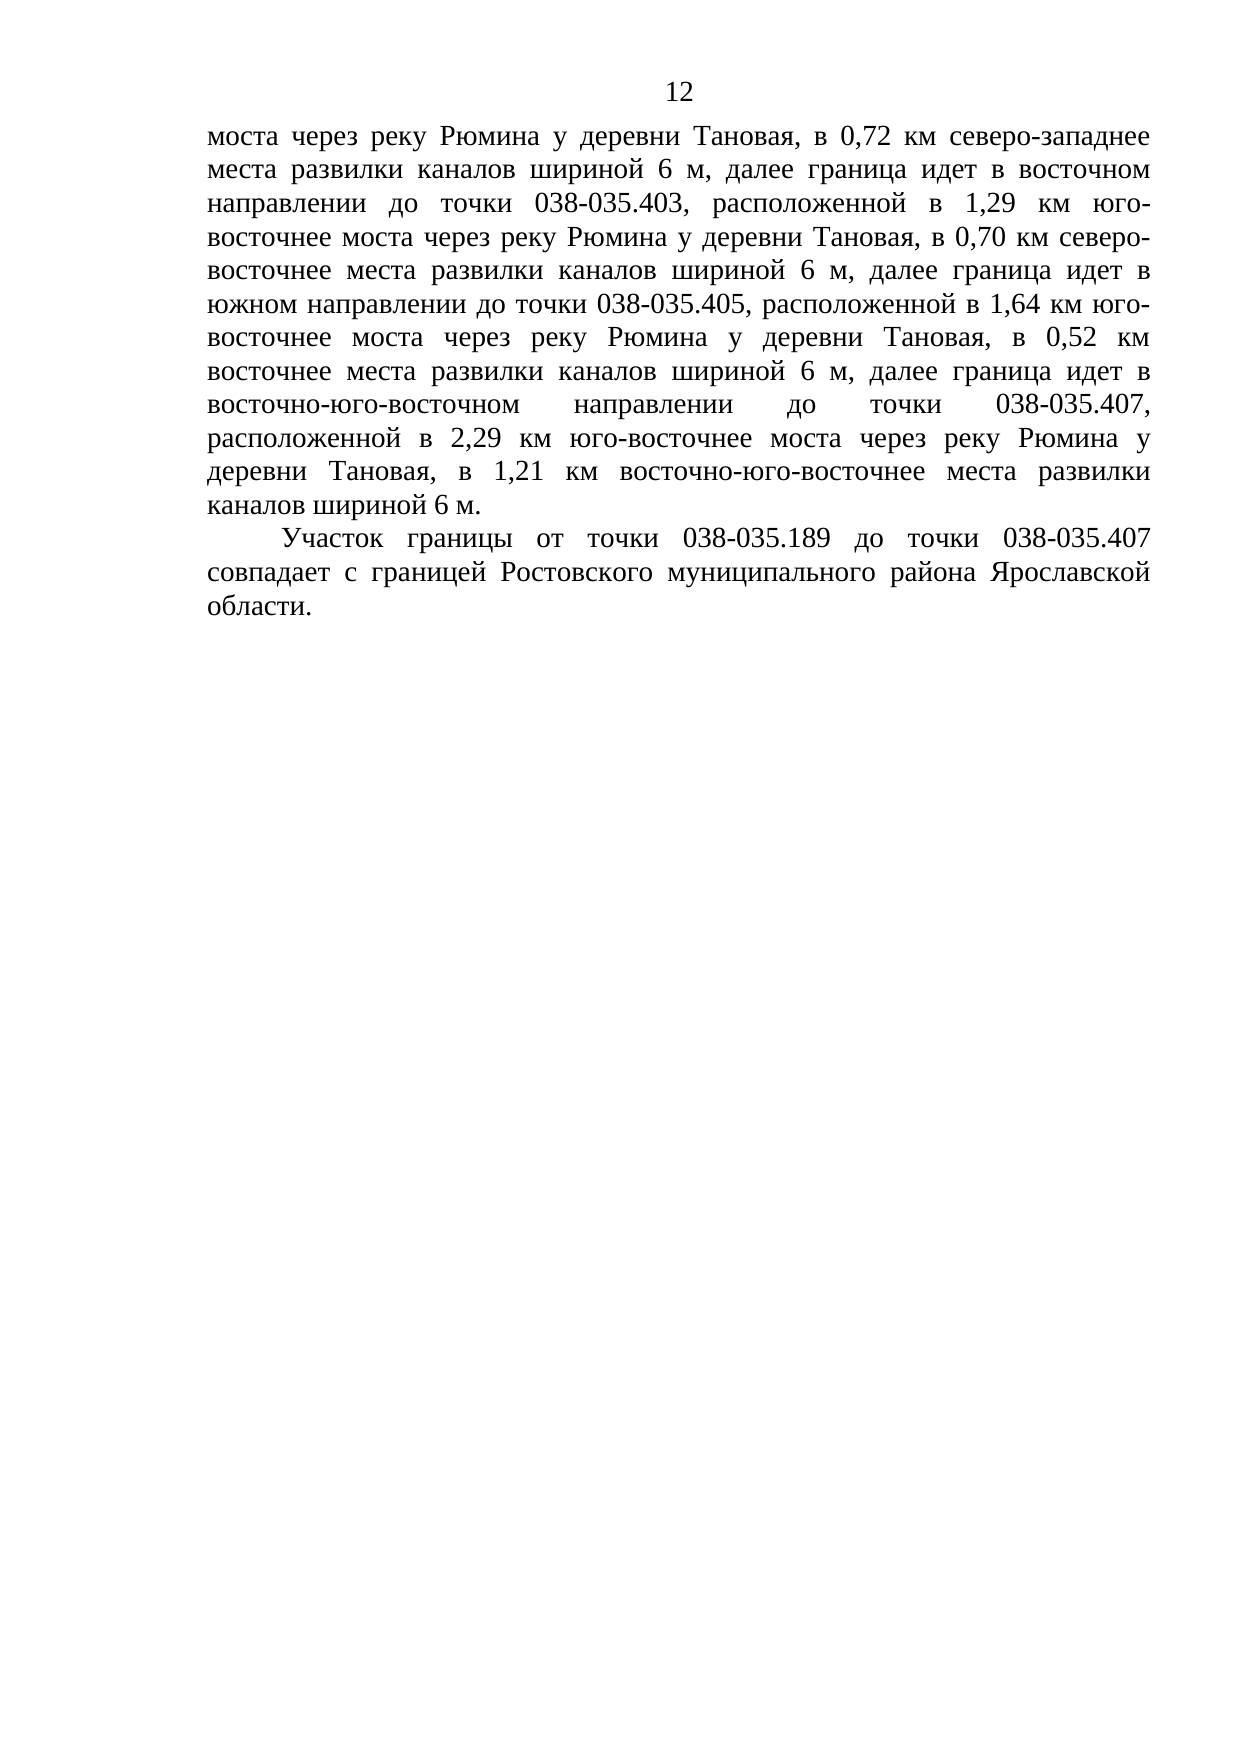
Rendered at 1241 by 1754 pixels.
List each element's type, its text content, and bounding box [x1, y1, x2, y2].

text Участок границы от точки 038-035.189 до точки 038-035.407 совпадает с границей Ростовского муниципального района Ярославской области. [207, 521, 1152, 621]
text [207, 118, 1152, 521]
